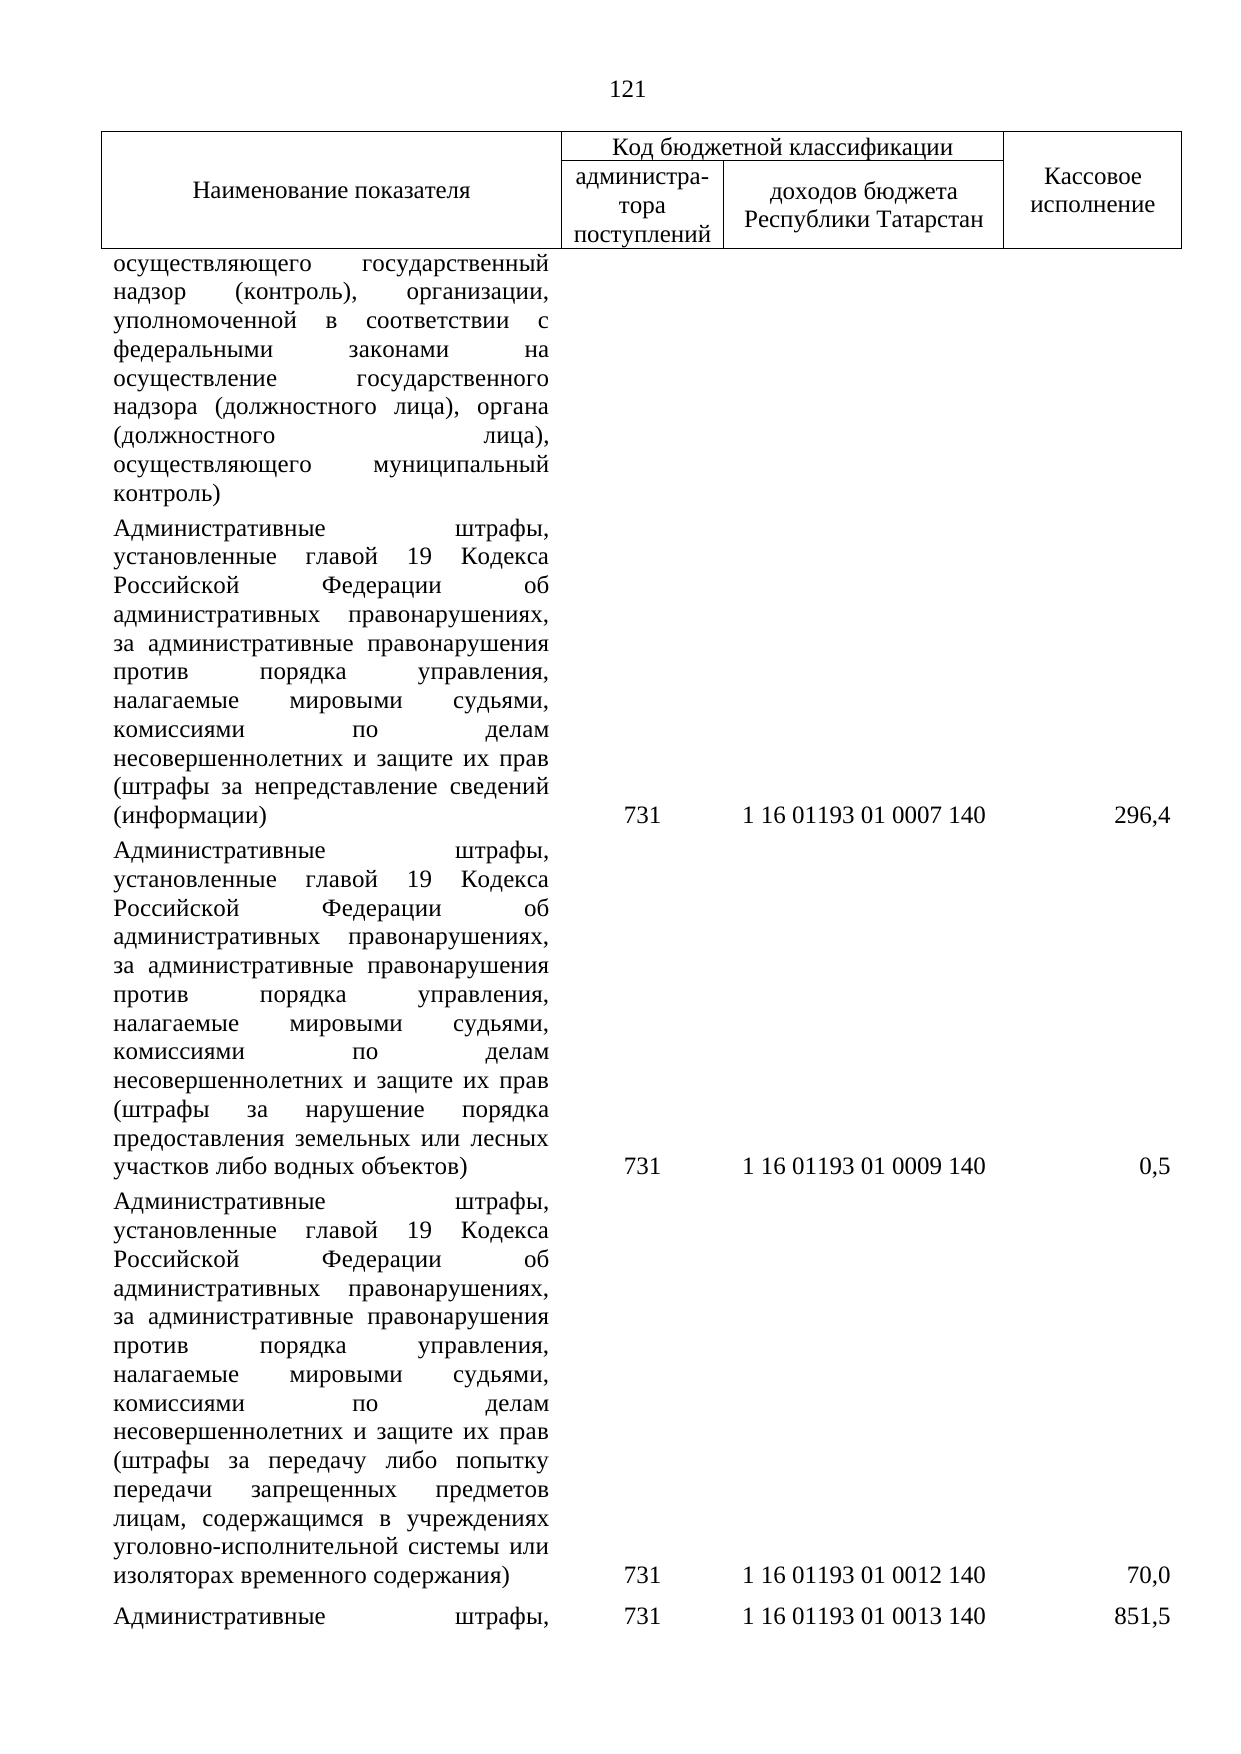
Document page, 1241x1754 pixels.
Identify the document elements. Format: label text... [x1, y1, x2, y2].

table_header Кассовое исполнение [1004, 132, 1181, 248]
table_cell администра-тора поступлений [562, 161, 723, 248]
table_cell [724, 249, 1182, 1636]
table_header Наименование показателя [102, 132, 561, 248]
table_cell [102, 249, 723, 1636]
table_header Код бюджетной классификации [562, 132, 1003, 160]
table_cell доходов бюджета Республики Татарстан [724, 161, 1003, 248]
